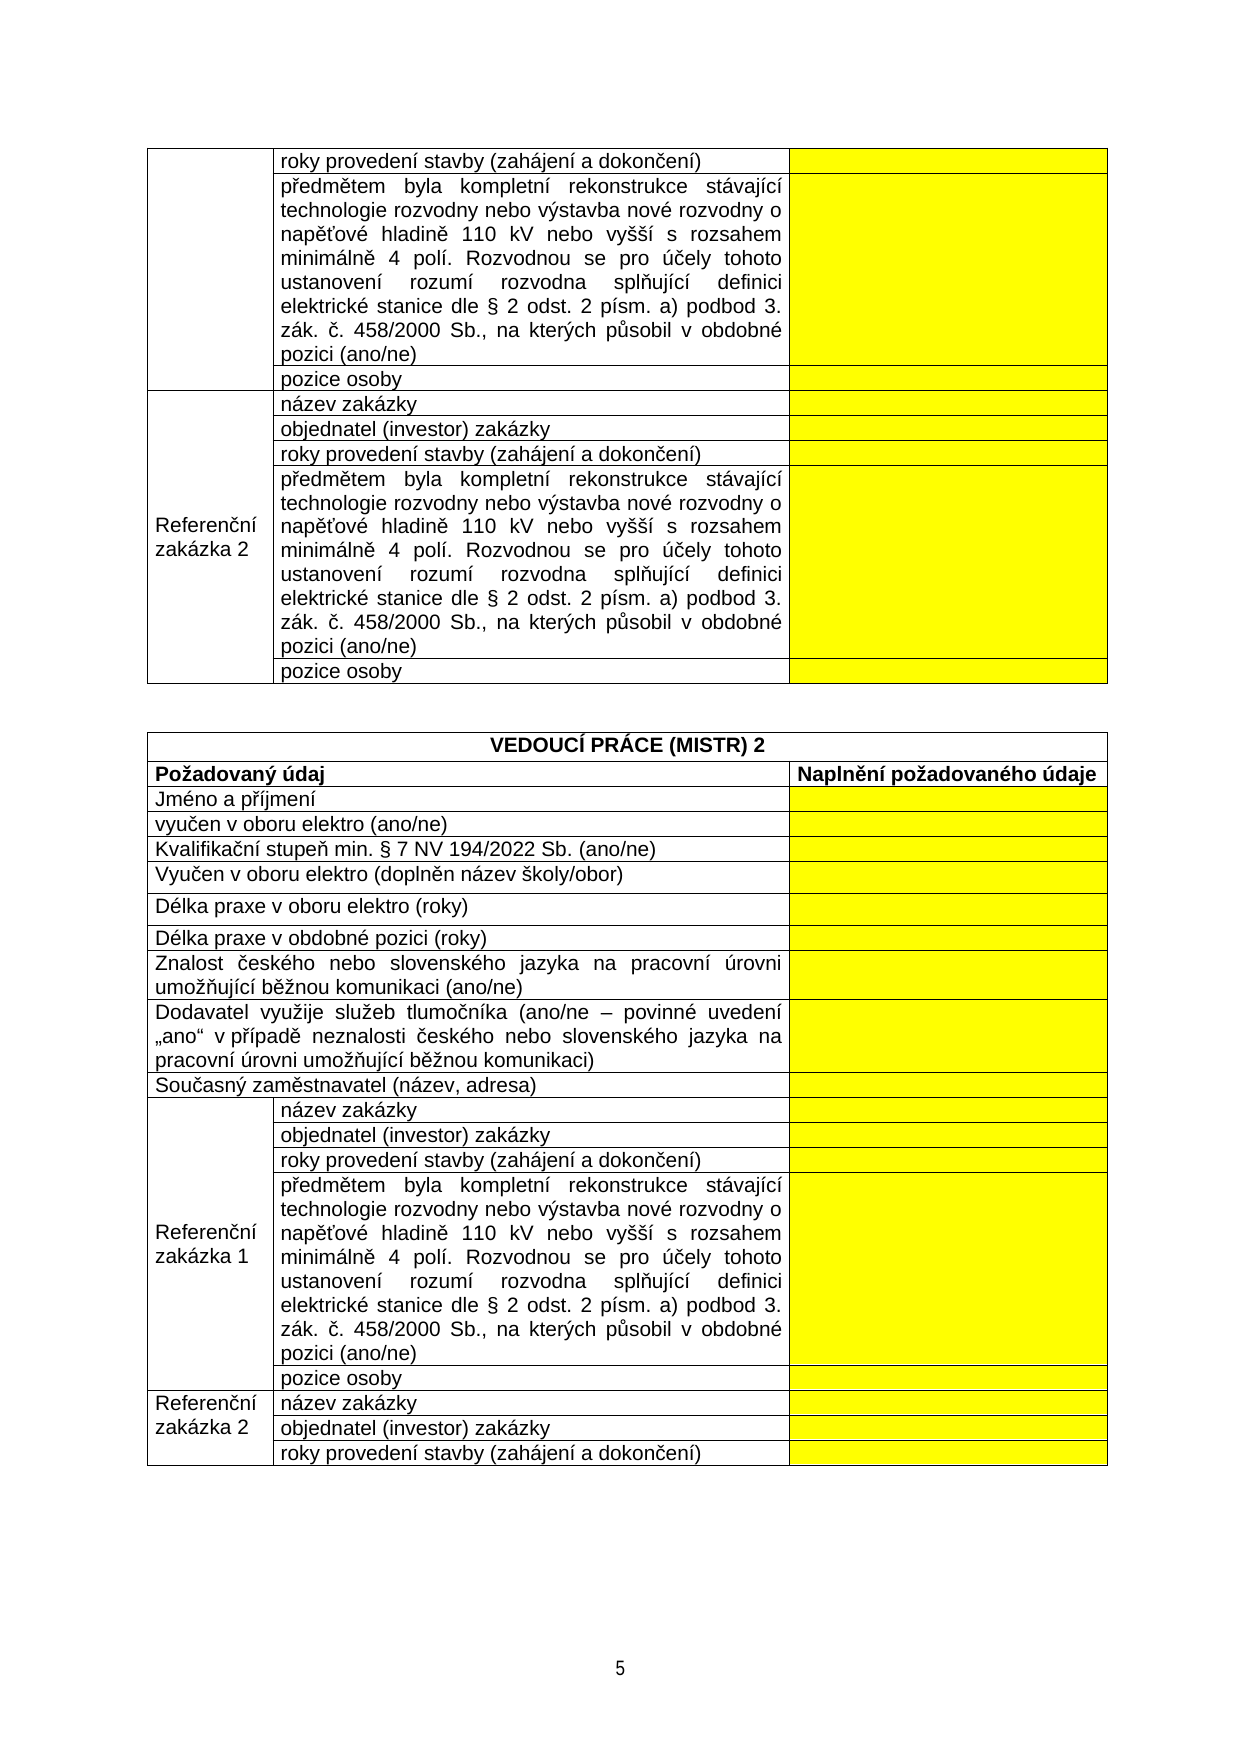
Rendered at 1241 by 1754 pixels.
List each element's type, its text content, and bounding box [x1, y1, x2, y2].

table_cell [790, 787, 1107, 811]
table_cell Naplnění požadovaného údaje [790, 762, 1107, 786]
table_cell Požadovaný údaj [148, 762, 789, 786]
table_cell Délka praxe v oboru elektro (roky) [148, 894, 789, 925]
table_cell Referenční zakázka 2 [148, 391, 273, 683]
table_cell [790, 1123, 1107, 1147]
table_cell roky provedení stavby (zahájení a dokončení) [274, 1148, 789, 1172]
table_cell [790, 1000, 1107, 1072]
table_cell [790, 416, 1107, 440]
table_cell Referenční zakázka 2 [148, 1391, 273, 1464]
table_cell Současný zaměstnavatel (název, adresa) [148, 1073, 789, 1097]
table_cell objednatel (investor) zakázky [274, 416, 789, 440]
table_cell [790, 441, 1107, 465]
table_cell Vyučen v oboru elektro (doplněn název školy/obor) [148, 862, 789, 893]
table_cell [790, 1391, 1107, 1414]
table_cell roky provedení stavby (zahájení a dokončení) [274, 441, 789, 465]
table_cell [790, 391, 1107, 415]
table_cell [790, 894, 1107, 925]
table_cell [790, 1148, 1107, 1172]
table_cell objednatel (investor) zakázky [274, 1123, 789, 1147]
table_cell Délka praxe v obdobné pozici (roky) [148, 926, 789, 950]
table_cell pozice osoby [274, 1366, 789, 1389]
table_cell [790, 149, 1107, 173]
table_cell Referenční zakázka 1 [148, 1098, 273, 1389]
table_cell vyučen v oboru elektro (ano/ne) [148, 812, 789, 836]
table_cell roky provedení stavby (zahájení a dokončení) [274, 1441, 789, 1464]
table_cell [274, 1173, 789, 1364]
table_cell Jméno a příjmení [148, 787, 789, 811]
table_cell objednatel (investor) zakázky [274, 1416, 789, 1439]
table_cell název zakázky [274, 1391, 789, 1414]
table_cell [790, 1098, 1107, 1122]
table_cell [790, 1416, 1107, 1439]
table_cell Znalost českého nebo slovenského jazyka na pracovní úrovni umožňující běžnou komunikaci (ano/ne) [148, 951, 789, 999]
table_cell [790, 926, 1107, 950]
table_cell pozice osoby [274, 659, 789, 683]
table_cell pozice osoby [274, 366, 789, 390]
table_cell [790, 1173, 1107, 1364]
table_cell [790, 1441, 1107, 1464]
table_cell [790, 1073, 1107, 1097]
table_cell název zakázky [274, 391, 789, 415]
table_cell název zakázky [274, 1098, 789, 1122]
table_header vedoucí práce (mistr) 2 [148, 733, 1107, 761]
table_cell [790, 1366, 1107, 1389]
table_cell [790, 951, 1107, 999]
table_cell [790, 837, 1107, 861]
table_cell [790, 366, 1107, 390]
table_cell [790, 862, 1107, 893]
table_cell Dodavatel využije služeb tlumočníka (ano/ne – povinné uvedení „ano“ v případě neznalosti českého nebo slovenského jazyka na pracovní úrovni umožňující běžnou komunikaci) [148, 1000, 789, 1072]
table_cell [790, 812, 1107, 836]
table_cell roky provedení stavby (zahájení a dokončení) [274, 149, 789, 173]
table_cell [790, 659, 1107, 683]
table_cell Kvalifikační stupeň min. § 7 NV 194/2022 Sb. (ano/ne) [148, 837, 789, 861]
table_cell [790, 466, 1107, 658]
table_cell [790, 174, 1107, 365]
